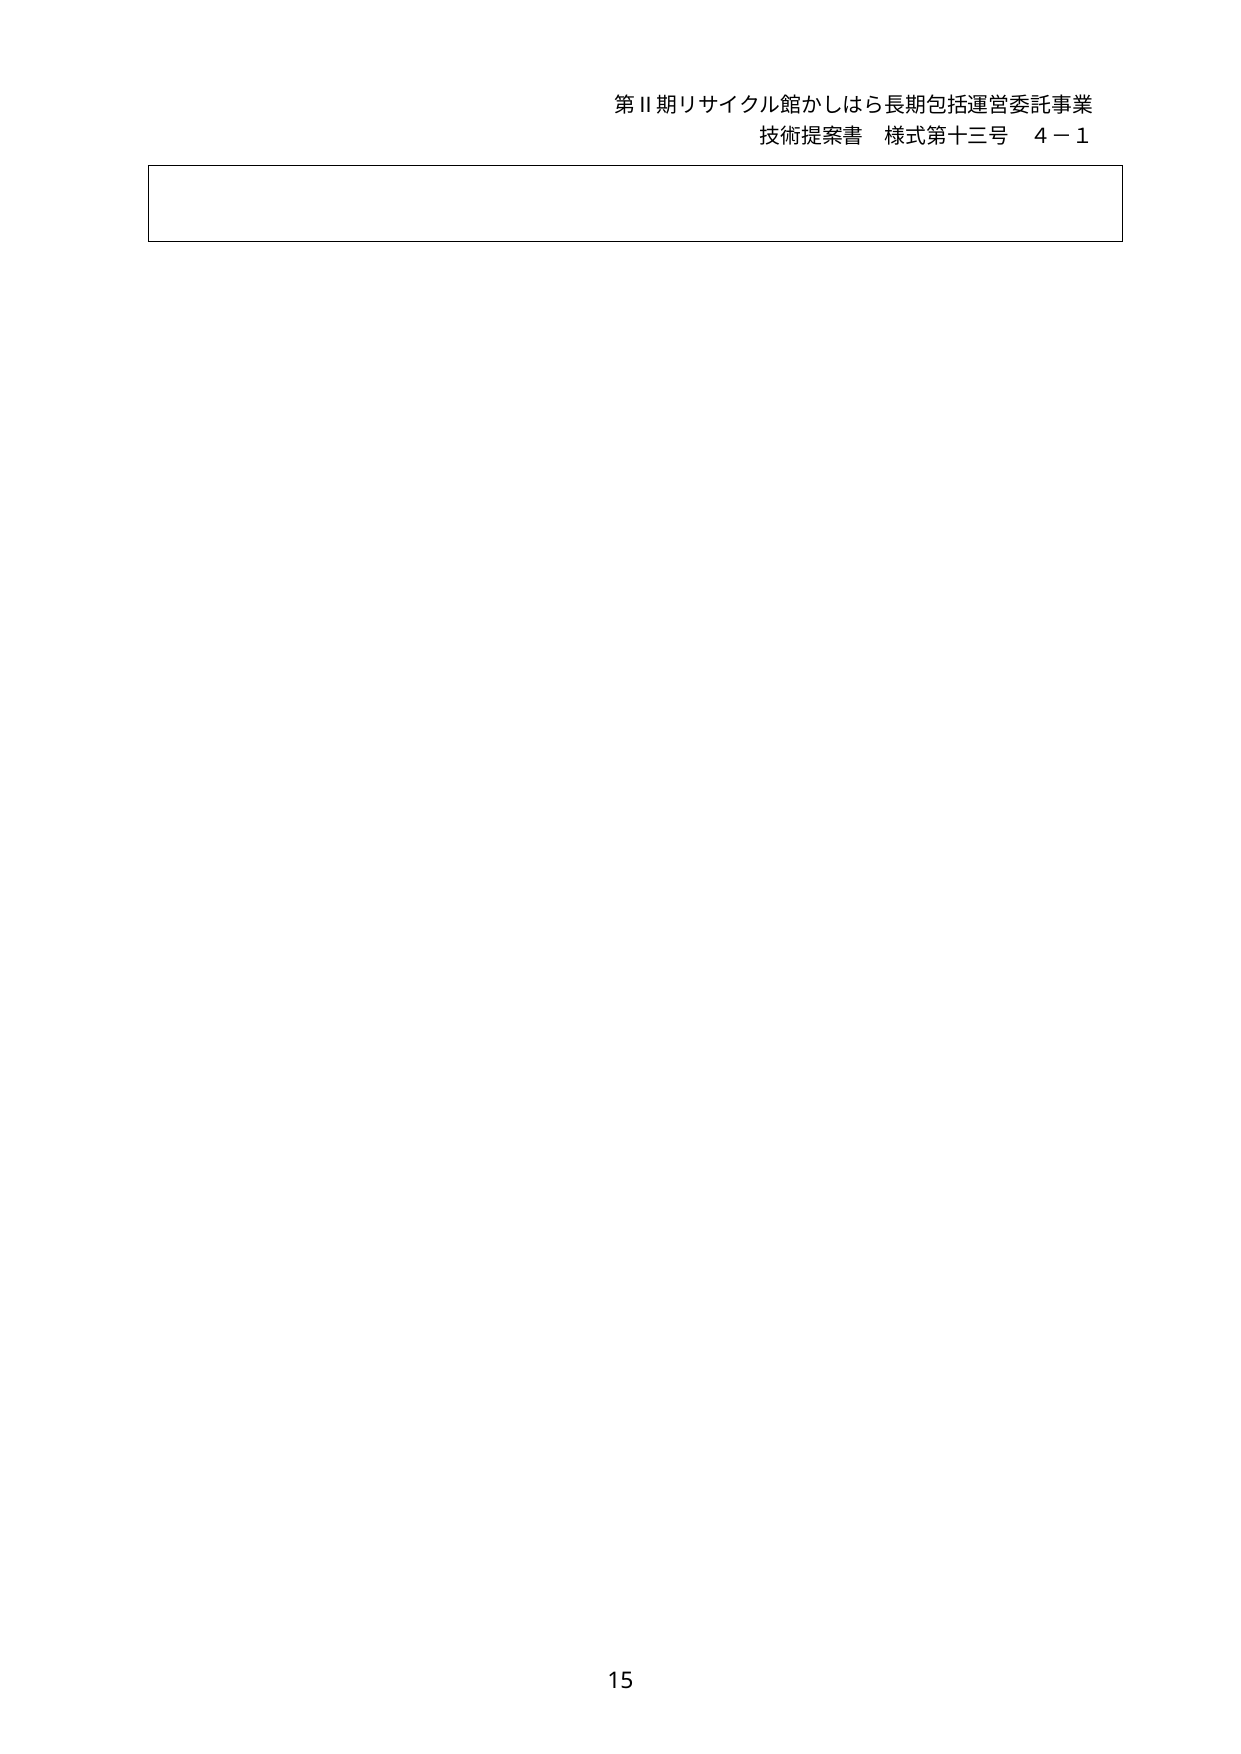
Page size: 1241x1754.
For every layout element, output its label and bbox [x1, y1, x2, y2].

table_cell [149, 166, 1122, 241]
